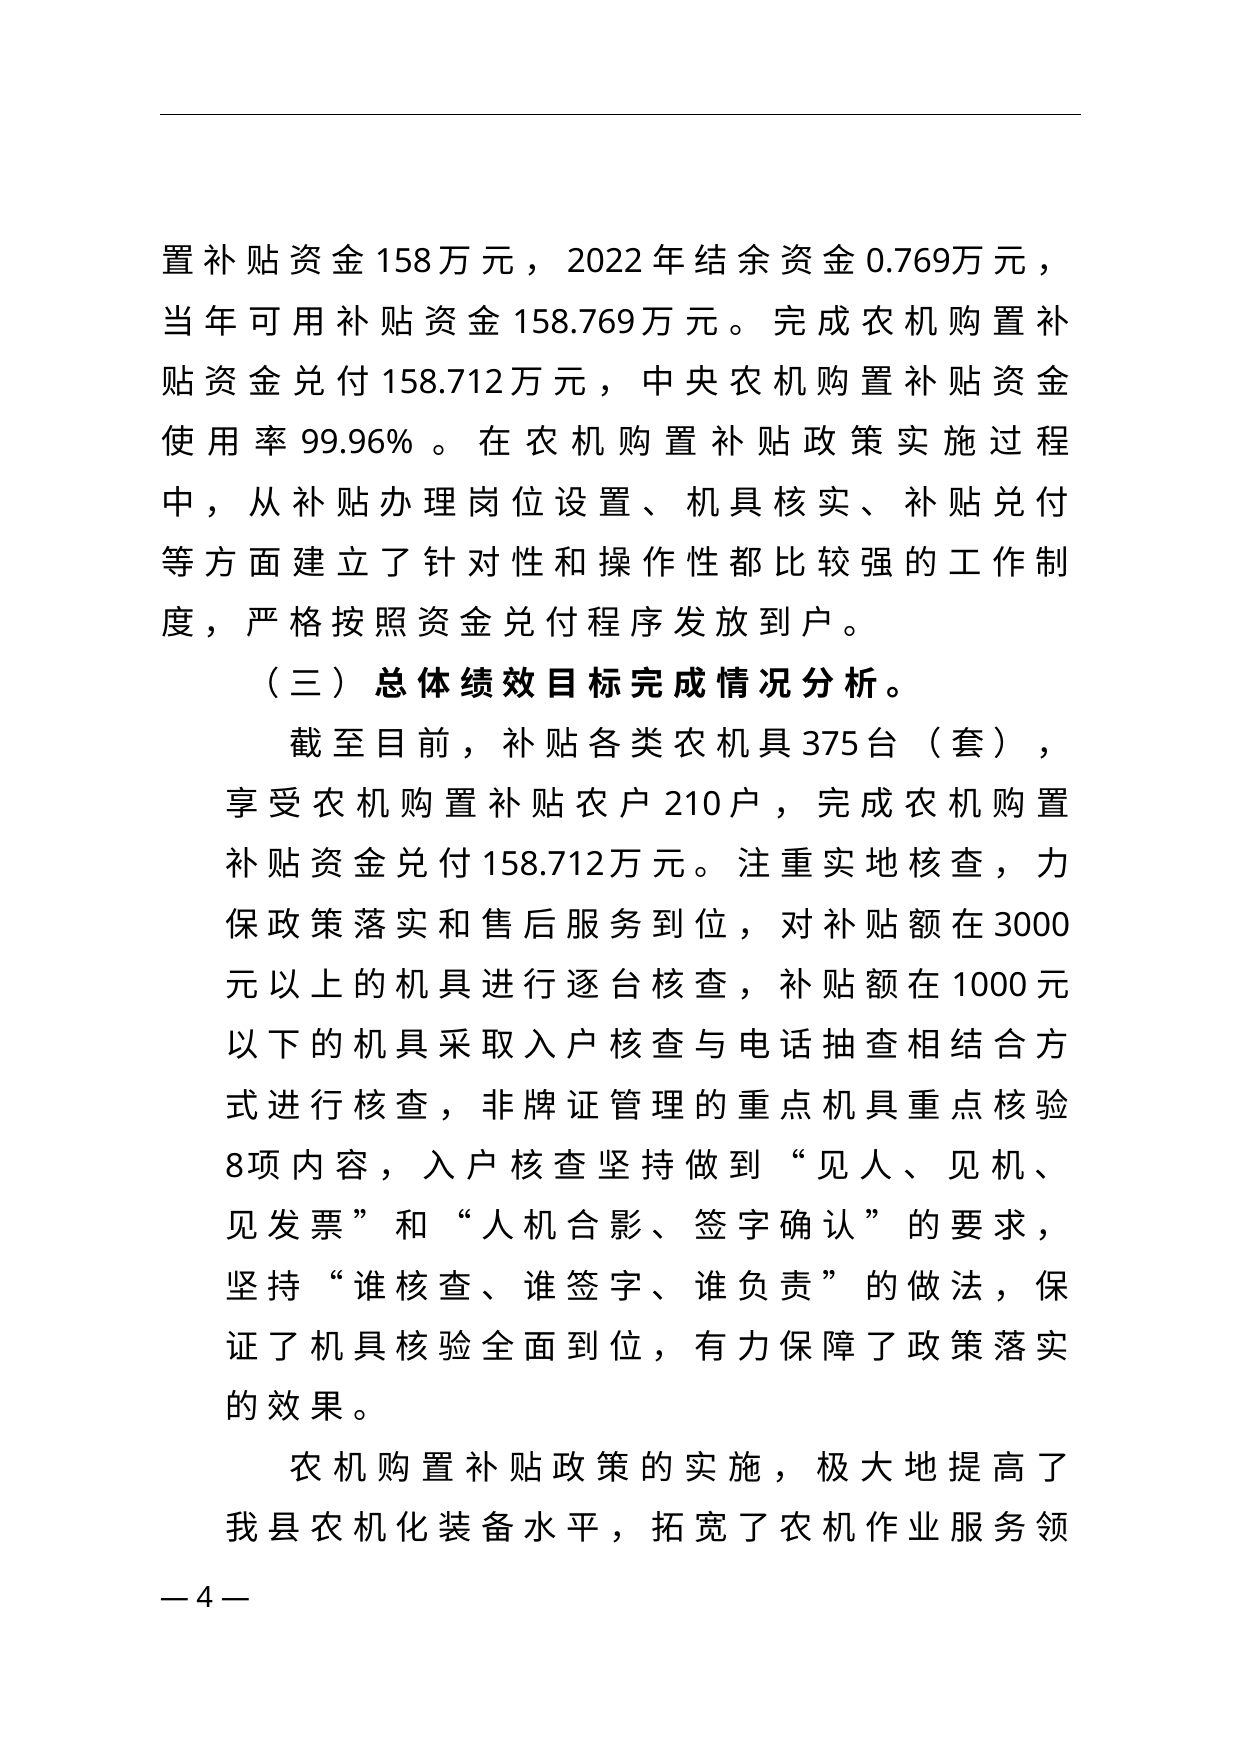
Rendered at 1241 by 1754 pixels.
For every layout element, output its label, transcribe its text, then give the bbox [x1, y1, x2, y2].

list 总体绩效目标完成情况分析。 [161, 650, 1079, 711]
text 截至目前，补贴各类农机具375台（套），享受农机购置补贴农户210户，完成农机购置补贴资金兑付158.712万元。注重实地核查，力保政策落实和售后服务到位，对补贴额在3000元以上的机具进行逐台核查，补贴额在1000元以下的机具采取入户核查与电话抽查相结合方式进行核查，非牌证管理的重点机具重点核验8项内容，入户核查坚持做到“见人、见机、见发票”和“人机合影、签字确认”的要求，坚持“谁核查、谁签字、谁负责”的做法，保证了机具核验全面到位，有力保障了政策落实的效果。 [205, 711, 1079, 1434]
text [205, 1434, 1079, 1555]
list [161, 228, 1079, 650]
